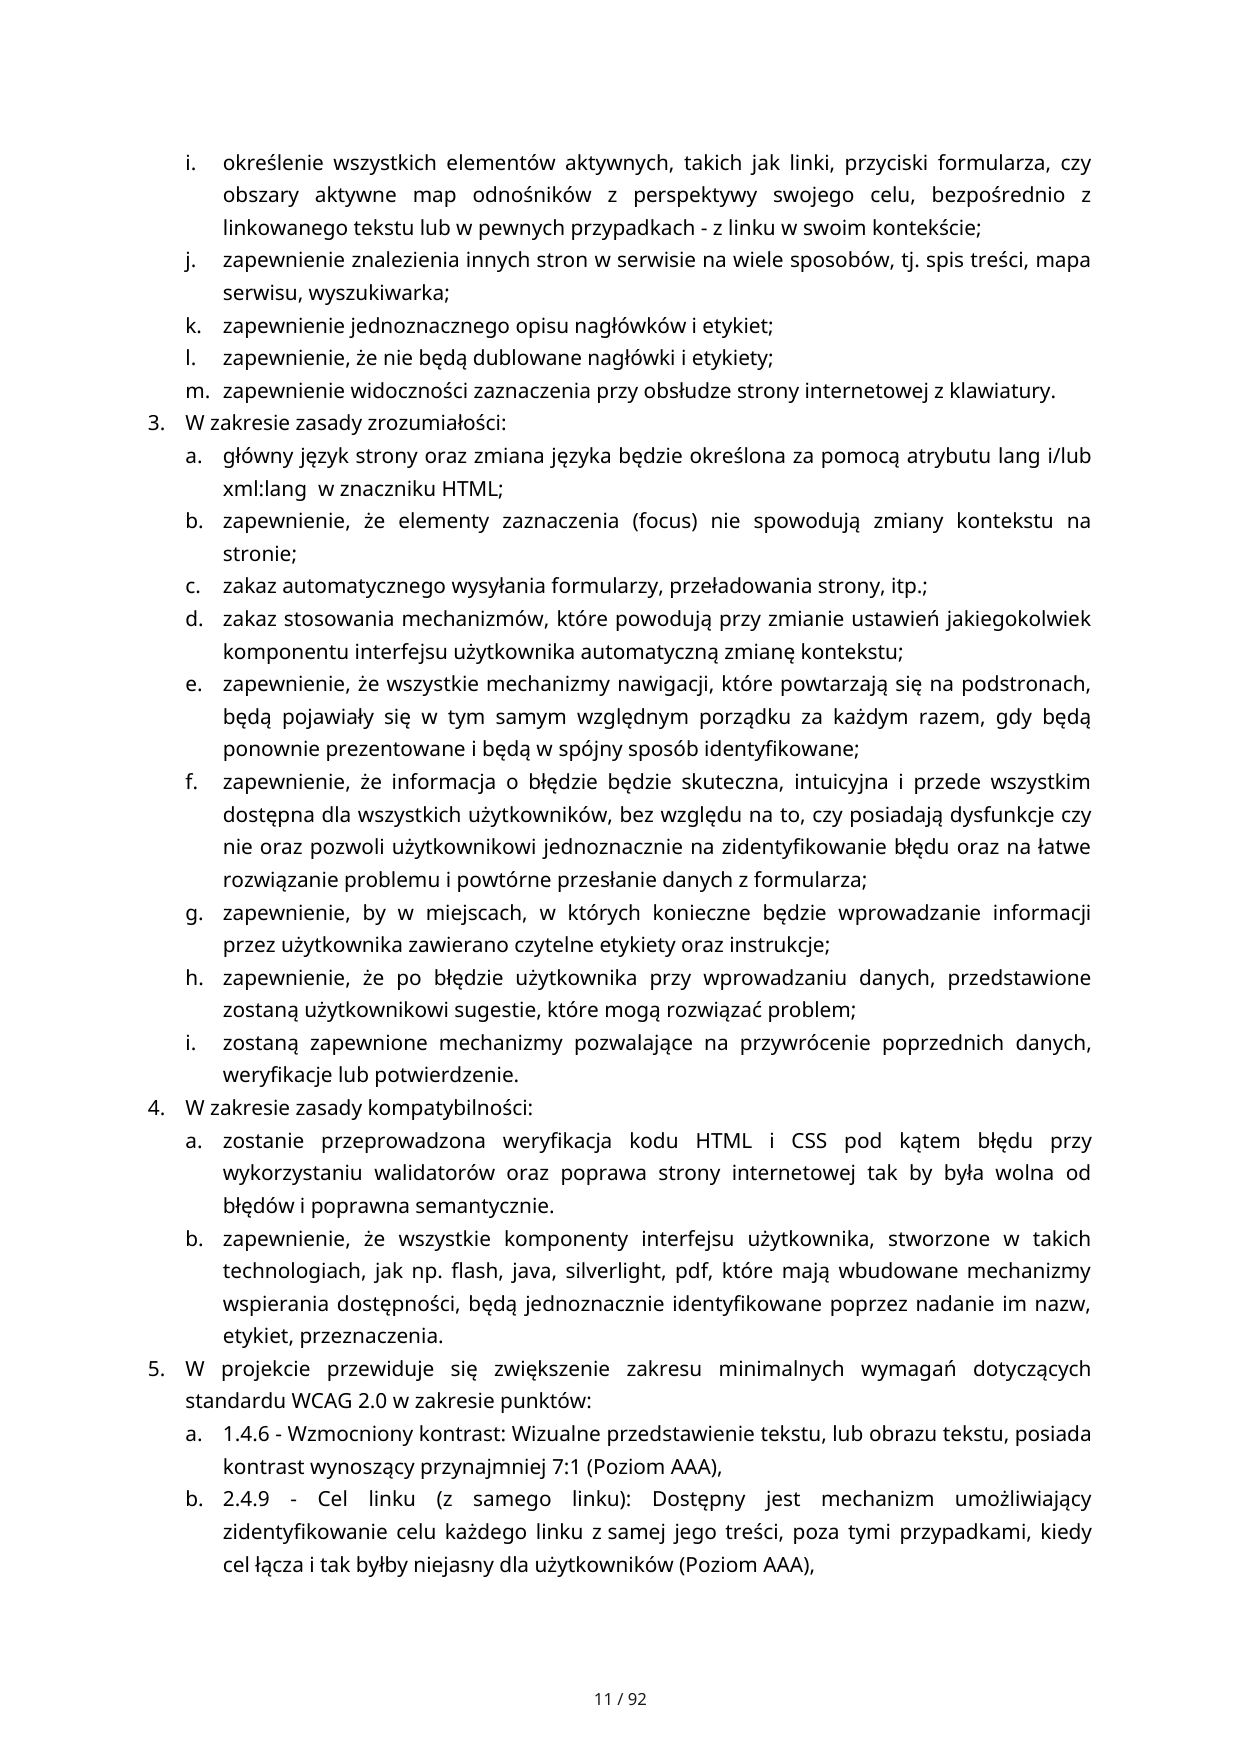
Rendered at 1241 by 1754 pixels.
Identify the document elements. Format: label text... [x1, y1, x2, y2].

list zapewnienie, że nie będą dublowane nagłówki i etykiety; [185, 343, 1092, 372]
list zakaz stosowania mechanizmów, które powodują przy zmianie ustawień jakiegokolwiek komponentu interfejsu użytkownika automatyczną zmianę kontekstu; [185, 604, 1092, 665]
list 2.4.9 - Cel linku (z samego linku): Dostępny jest mechanizm umożliwiający zidentyfikowanie celu każdego linku z samej jego treści, poza tymi przypadkami, kiedy cel łącza i tak byłby niejasny dla użytkowników (Poziom AAA), [185, 1484, 1092, 1578]
list W zakresie zasady zrozumiałości: [148, 408, 1092, 437]
list zapewnienie, że elementy zaznaczenia (focus) nie spowodują zmiany kontekstu na stronie; [185, 506, 1092, 567]
list zapewnienie, że po błędzie użytkownika przy wprowadzaniu danych, przedstawione zostaną użytkownikowi sugestie, które mogą rozwiązać problem; [185, 963, 1092, 1024]
list zostaną zapewnione mechanizmy pozwalające na przywrócenie poprzednich danych, weryfikacje lub potwierdzenie. [185, 1028, 1092, 1089]
list zostanie przeprowadzona weryfikacja kodu HTML i CSS pod kątem błędu przy wykorzystaniu walidatorów oraz poprawa strony internetowej tak by była wolna od błędów i poprawna semantycznie. [185, 1126, 1092, 1219]
list zapewnienie, by w miejscach, w których konieczne będzie wprowadzanie informacji przez użytkownika zawierano czytelne etykiety oraz instrukcje; [185, 898, 1092, 959]
list 1.4.6 - Wzmocniony kontrast: Wizualne przedstawienie tekstu, lub obrazu tekstu, posiada kontrast wynoszący przynajmniej 7:1 (Poziom AAA), [185, 1419, 1092, 1480]
list zapewnienie, że wszystkie komponenty interfejsu użytkownika, stworzone w takich technologiach, jak np. flash, java, silverlight, pdf, które mają wbudowane mechanizmy wspierania dostępności, będą jednoznacznie identyfikowane poprzez nadanie im nazw, etykiet, przeznaczenia. [185, 1224, 1092, 1350]
list zapewnienie, że informacja o błędzie będzie skuteczna, intuicyjna i przede wszystkim dostępna dla wszystkich użytkowników, bez względu na to, czy posiadają dysfunkcje czy nie oraz pozwoli użytkownikowi jednoznacznie na zidentyfikowanie błędu oraz na łatwe rozwiązanie problemu i powtórne przesłanie danych z formularza; [185, 767, 1092, 893]
list określenie wszystkich elementów aktywnych, takich jak linki, przyciski formularza, czy obszary aktywne map odnośników z perspektywy swojego celu, bezpośrednio z linkowanego tekstu lub w pewnych przypadkach - z linku w swoim kontekście; [185, 148, 1092, 241]
list główny język strony oraz zmiana języka będzie określona za pomocą atrybutu lang i/lub xml:lang w znaczniku HTML; [185, 441, 1092, 502]
list W projekcie przewiduje się zwiększenie zakresu minimalnych wymagań dotyczących standardu WCAG 2.0 w zakresie punktów: [148, 1354, 1092, 1415]
list zapewnienie znalezienia innych stron w serwisie na wiele sposobów, tj. spis treści, mapa serwisu, wyszukiwarka; [185, 246, 1092, 307]
list zakaz automatycznego wysyłania formularzy, przeładowania strony, itp.; [185, 572, 1092, 600]
list zapewnienie, że wszystkie mechanizmy nawigacji, które powtarzają się na podstronach, będą pojawiały się w tym samym względnym porządku za każdym razem, gdy będą ponownie prezentowane i będą w spójny sposób identyfikowane; [185, 669, 1092, 763]
list zapewnienie jednoznacznego opisu nagłówków i etykiet; [185, 311, 1092, 339]
list zapewnienie widoczności zaznaczenia przy obsłudze strony internetowej z klawiatury. [185, 376, 1092, 404]
list W zakresie zasady kompatybilności: [148, 1093, 1092, 1122]
